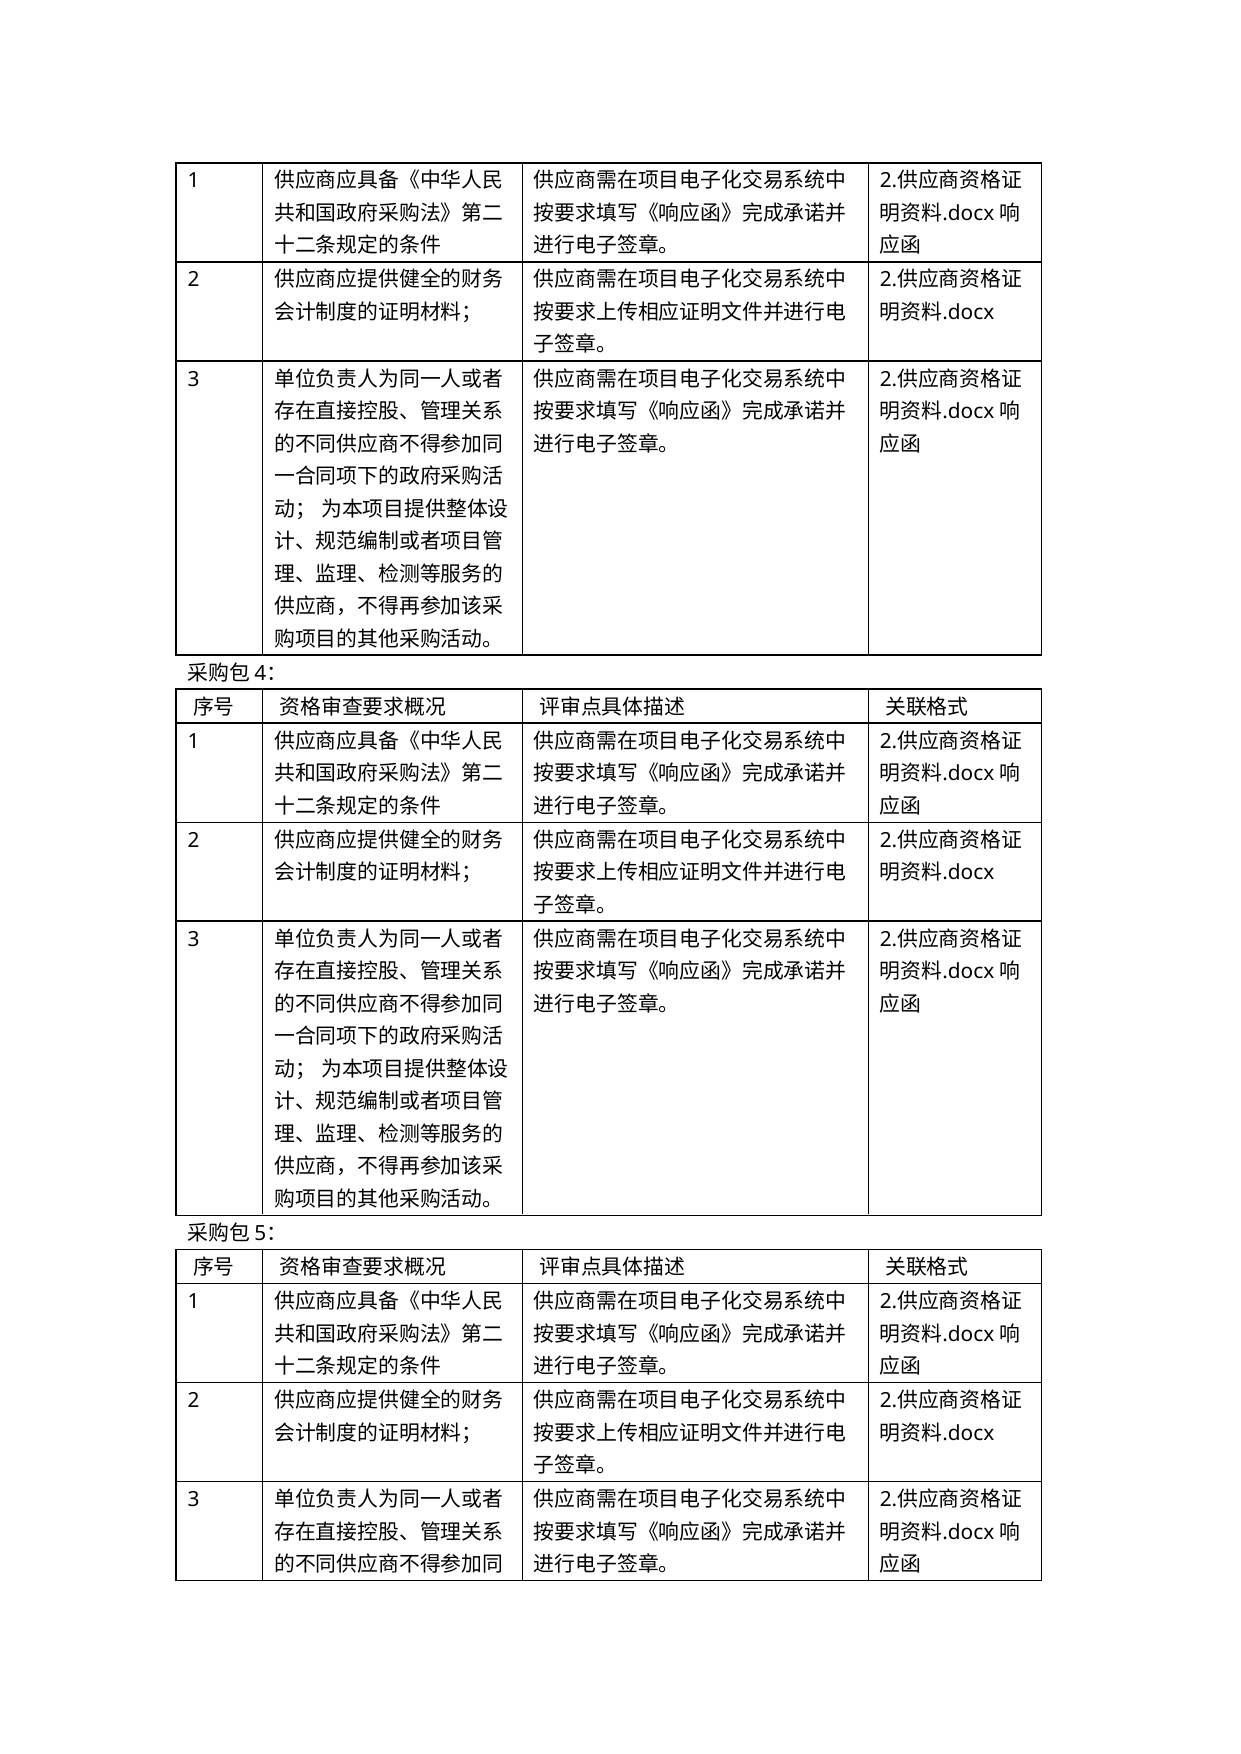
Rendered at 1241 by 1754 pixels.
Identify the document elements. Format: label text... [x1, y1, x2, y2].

table_cell 2.供应商资格证明资料.docx 响应函 [869, 164, 1041, 261]
table_header 资格审查要求概况 [263, 1250, 522, 1283]
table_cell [263, 1482, 522, 1580]
table_header 序号 [177, 690, 262, 722]
table_cell 2 [177, 823, 262, 920]
table_header 资格审查要求概况 [263, 690, 522, 722]
table_cell 2.供应商资格证明资料.docx 响应函 [869, 362, 1041, 654]
table_cell 单位负责人为同一人或者存在直接控股、管理关系的不同供应商不得参加同一合同项下的政府采购活动； 为本项目提供整体设计、规范编制或者项目管理、监理、检测等服务的供应商，不得再参加该采购项目的其他采购活动。 [263, 922, 522, 1214]
table_header 序号 [177, 1250, 262, 1283]
table_cell 1 [177, 1284, 262, 1382]
table_cell 供应商应具备《中华人民共和国政府采购法》第二十二条规定的条件 [263, 164, 522, 261]
table_cell 供应商需在项目电子化交易系统中按要求填写《响应函》完成承诺并进行电子签章。 [523, 362, 868, 654]
table_cell 2.供应商资格证明资料.docx [869, 823, 1041, 920]
table_cell 2.供应商资格证明资料.docx [869, 1383, 1041, 1481]
table_header 评审点具体描述 [523, 690, 868, 722]
table_header 关联格式 [869, 690, 1041, 722]
table_cell 供应商应具备《中华人民共和国政府采购法》第二十二条规定的条件 [263, 1284, 522, 1382]
table_cell 2 [177, 263, 262, 360]
table_cell 供应商应提供健全的财务会计制度的证明材料； [263, 263, 522, 360]
table_cell 2 [177, 1383, 262, 1481]
table_cell 2.供应商资格证明资料.docx 响应函 [869, 1284, 1041, 1382]
table_header 关联格式 [869, 1250, 1041, 1283]
table_cell 3 [177, 922, 262, 1214]
table_cell 单位负责人为同一人或者存在直接控股、管理关系的不同供应商不得参加同一合同项下的政府采购活动； 为本项目提供整体设计、规范编制或者项目管理、监理、检测等服务的供应商，不得再参加该采购项目的其他采购活动。 [263, 362, 522, 654]
table_cell 2.供应商资格证明资料.docx [869, 263, 1041, 360]
table_cell 1 [177, 724, 262, 821]
table_cell 供应商需在项目电子化交易系统中按要求填写《响应函》完成承诺并进行电子签章。 [523, 724, 868, 821]
table_cell 供应商需在项目电子化交易系统中按要求上传相应证明文件并进行电子签章。 [523, 1383, 868, 1481]
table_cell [523, 1482, 868, 1580]
table_cell 供应商应提供健全的财务会计制度的证明材料； [263, 1383, 522, 1481]
table_cell 3 [177, 1482, 262, 1580]
table_cell 供应商需在项目电子化交易系统中按要求填写《响应函》完成承诺并进行电子签章。 [523, 164, 868, 261]
table_cell 1 [177, 164, 262, 261]
table_cell 供应商应提供健全的财务会计制度的证明材料； [263, 823, 522, 920]
table_header 评审点具体描述 [523, 1250, 868, 1283]
table_cell 2.供应商资格证明资料.docx 响应函 [869, 724, 1041, 821]
text 采购包4： [187, 656, 1053, 688]
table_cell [869, 1482, 1041, 1580]
table_cell 供应商应具备《中华人民共和国政府采购法》第二十二条规定的条件 [263, 724, 522, 821]
table_cell 供应商需在项目电子化交易系统中按要求填写《响应函》完成承诺并进行电子签章。 [523, 922, 868, 1214]
text 采购包5： [187, 1216, 1053, 1248]
table_cell 供应商需在项目电子化交易系统中按要求上传相应证明文件并进行电子签章。 [523, 263, 868, 360]
table_cell 供应商需在项目电子化交易系统中按要求上传相应证明文件并进行电子签章。 [523, 823, 868, 920]
table_cell 2.供应商资格证明资料.docx 响应函 [869, 922, 1041, 1214]
table_cell 3 [177, 362, 262, 654]
table_cell 供应商需在项目电子化交易系统中按要求填写《响应函》完成承诺并进行电子签章。 [523, 1284, 868, 1382]
